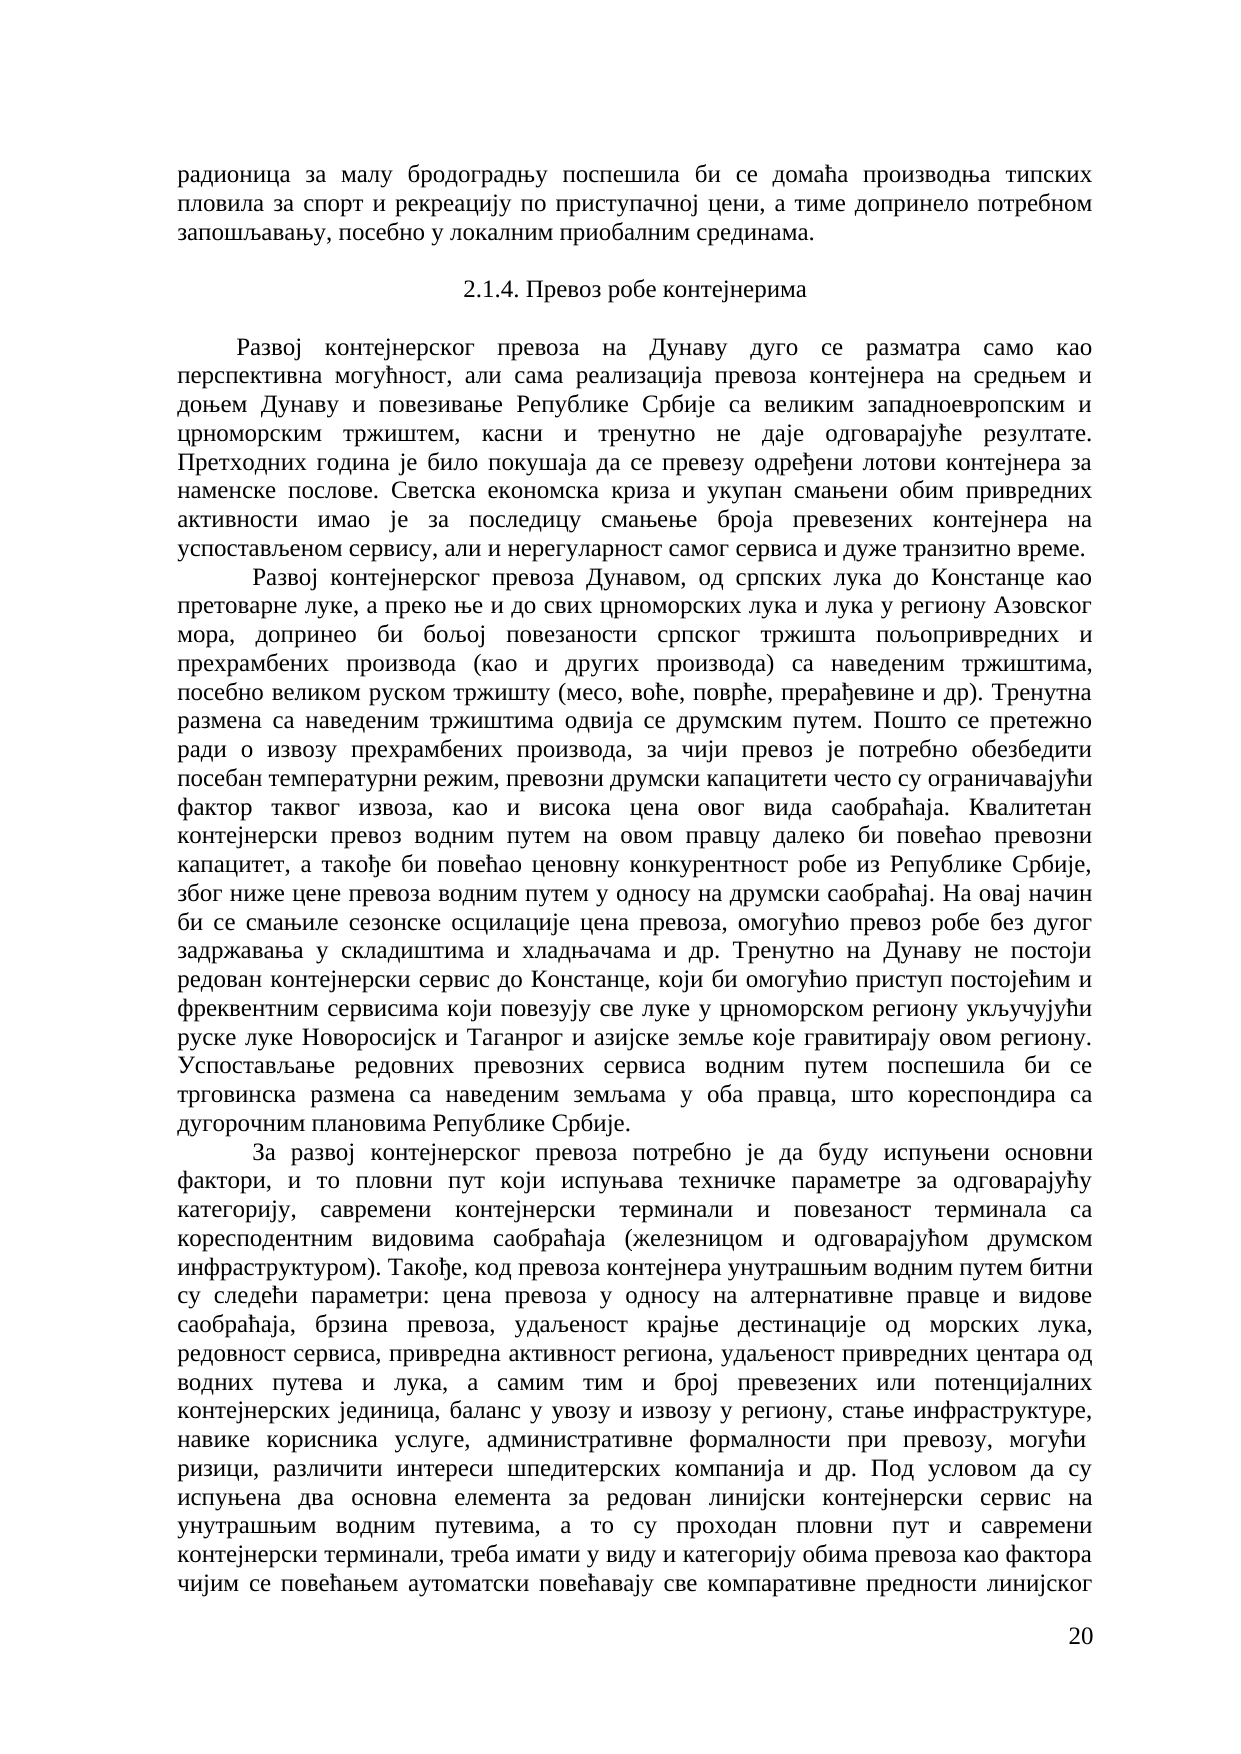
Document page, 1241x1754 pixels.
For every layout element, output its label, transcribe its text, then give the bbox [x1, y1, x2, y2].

subtitle 2.1.4. Превоз робе контејнерима [177, 274, 1093, 303]
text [177, 1137, 1093, 1597]
text Развој контејнерског превоза на Дунаву дуго се разматра само као перспективна могућност, али сама реализација превоза контејнера на средњем и доњем Дунаву и повезивање Републике Србије са великим западноевропским и црноморским тржиштем, касни и тренутно не даје одговарајуће резултате. Претходних година је било покушаја да се превезу одређени лотови контејнера за наменске послове. Светска економска криза и укупан смањени обим привредних активности имао је за последицу смањење броја превезених контејнера на успостављеном сервису, али и нерегуларност самог сервиса и дуже транзитно време. [177, 332, 1093, 562]
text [177, 159, 1093, 246]
text Развој контејнерског превоза Дунавом, од српских лука до Констанце као претоварне луке, а преко ње и до свих црноморских лука и лука у региону Азовског мора, допринео би бољој повезаности српског тржишта пољопривредних и прехрамбених производа (као и других производа) са наведеним тржиштима, посебно великом руском тржишту (месо, воће, поврће, прерађевине и др). Тренутна размена са наведеним тржиштима одвија се друмским путем. Пошто се претежно ради о извозу прехрамбених производа, за чији превоз је потребно обезбедити посебан температурни режим, превозни друмски капацитети често су ограничавајући фактор таквог извоза, као и висока цена овог вида саобраћаја. Квалитетан контејнерски превоз водним путем на овом правцу далеко би повећао превозни капацитет, а такође би повећао ценовну конкурентност робе из Републике Србије, због ниже цене превоза водним путем у односу на друмски саобраћај. На овај начин би се смањиле сезонске осцилације цена превоза, омогућио превоз робе без дугог задржавања у складиштима и хладњачама и др. Тренутно на Дунаву не постоји редован контејнерски сервис до Констанце, који би омогућио приступ постојећим и фреквентним сервисима који повезују све луке у црноморском региону укључујући руске луке Новоросијск и Таганрог и азијске земље које гравитирају овом региону. Успостављање редовних превозних сервиса водним путем поспешила би се трговинска размена са наведеним земљама у оба правца, што кореспондира са дугорочним плановима Републике Србије. [177, 562, 1093, 1137]
